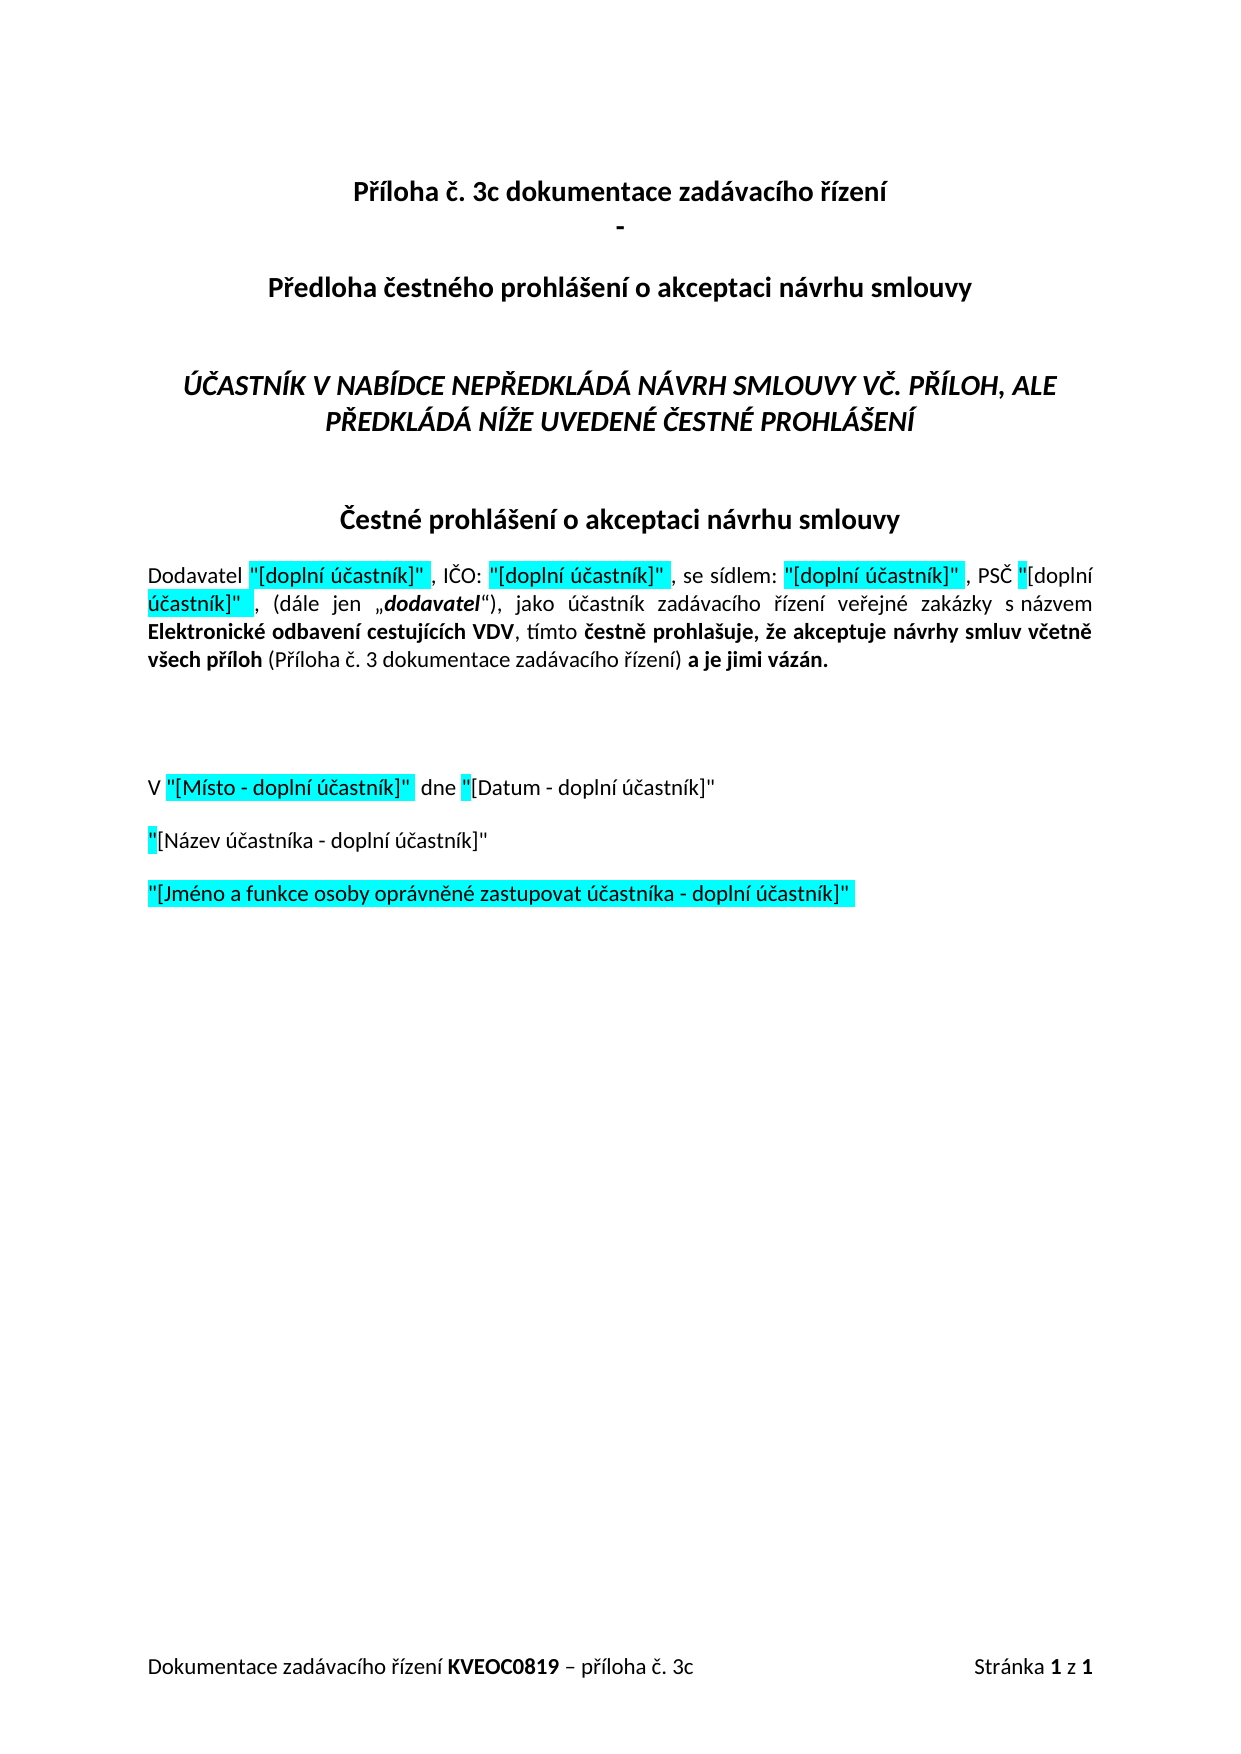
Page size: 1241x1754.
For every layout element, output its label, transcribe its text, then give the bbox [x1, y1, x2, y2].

text Příloha č. 3c dokumentace zadávacího řízení [148, 173, 1093, 208]
text Čestné prohlášení o akceptaci návrhu smlouvy [148, 501, 1093, 536]
text Dodavatel , IČO: , se sídlem: , PSČ , (dále jen „dodavatel“), jako účastník zadávacího řízení veřejné zakázky s názvem Elektronické odbavení cestujících VDV, tímto čestně prohlašuje, že akceptuje návrhy smluv včetně všech příloh (Příloha č. 3 dokumentace zadávacího řízení) a je jimi vázán. [148, 561, 1093, 673]
text - [148, 208, 1093, 244]
text V dne [148, 773, 1093, 801]
text ÚČASTNÍK V NABÍDCE NEPŘEDKLÁDÁ NÁVRH SMLOUVY VČ. PŘÍLOH, ALE PŘEDKLÁDÁ NÍŽE UVEDENÉ ČESTNÉ PROHLÁŠENÍ [148, 367, 1093, 438]
text Předloha čestného prohlášení o akceptaci návrhu smlouvy [148, 269, 1093, 304]
